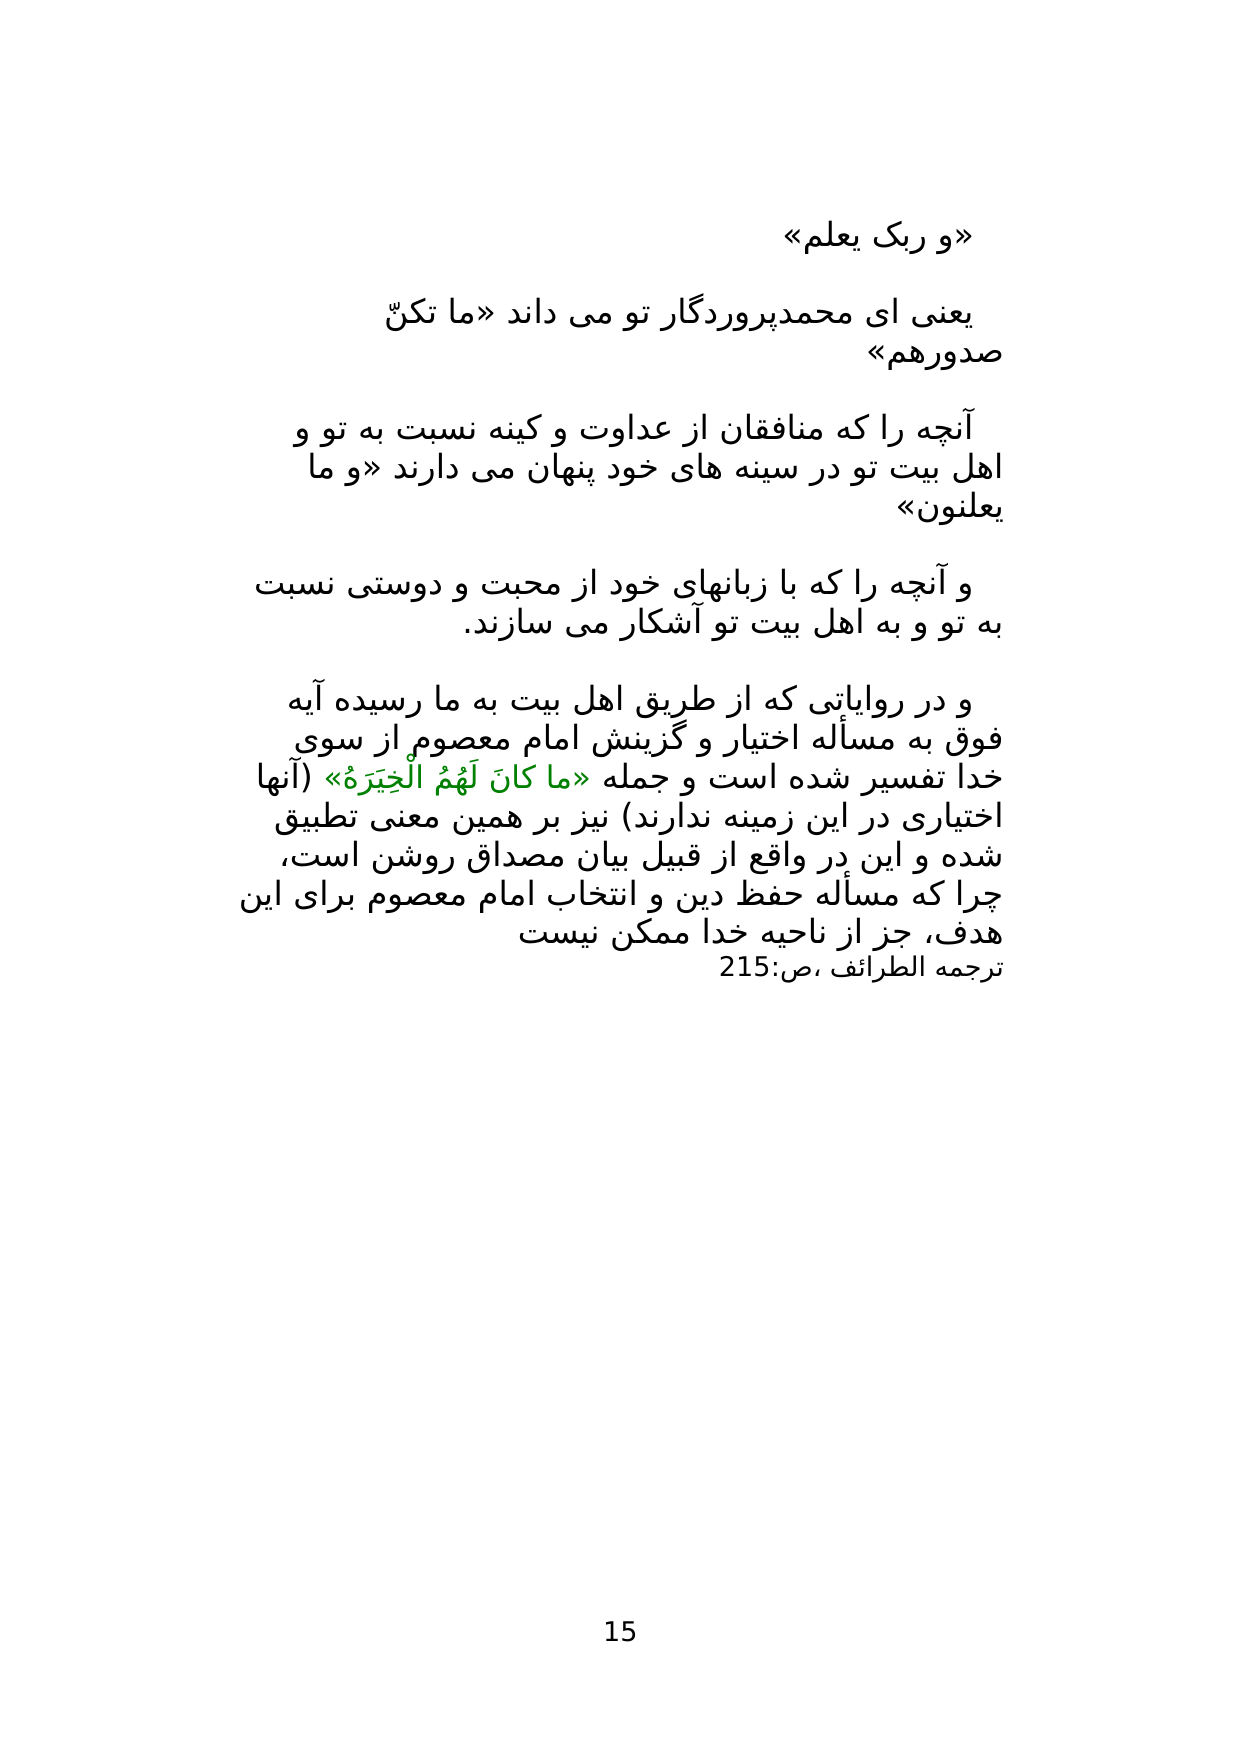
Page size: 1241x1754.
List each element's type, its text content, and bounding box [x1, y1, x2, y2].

text و در روایاتی که از طریق اهل بیت به ما رسیده آیه فوق به مسأله اختیار و گزینش امام معصوم از سوی خدا تفسیر شده است و جمله «ما کانَ لَهُمُ الْخِیَرَهُ» (آنها اختیاری در این زمینه ندارند) نیز بر همین معنی تطبیق شده و این در واقع از قبیل بیان مصداق روشن است، چرا که مسأله حفظ دین و انتخاب امام معصوم برای این هدف، جز از ناحیه خدا ممکن نیست [236, 680, 1004, 952]
text ترجمه الطرائف ،ص:215 [236, 952, 1004, 983]
text یعنی ای محمدپروردگار تو می داند «ما تکنّ صدورهم» [236, 293, 1004, 370]
text «و ربک یعلم» [236, 216, 1004, 254]
text آنچه را که منافقان از عداوت و کینه نسبت به تو و اهل بیت تو در سینه های خود پنهان می دارند «و ما یعلنون» [236, 409, 1004, 525]
text و آنچه را که با زبانهای خود از محبت و دوستی نسبت به تو و به اهل بیت تو آشکار می سازند. [236, 564, 1004, 641]
